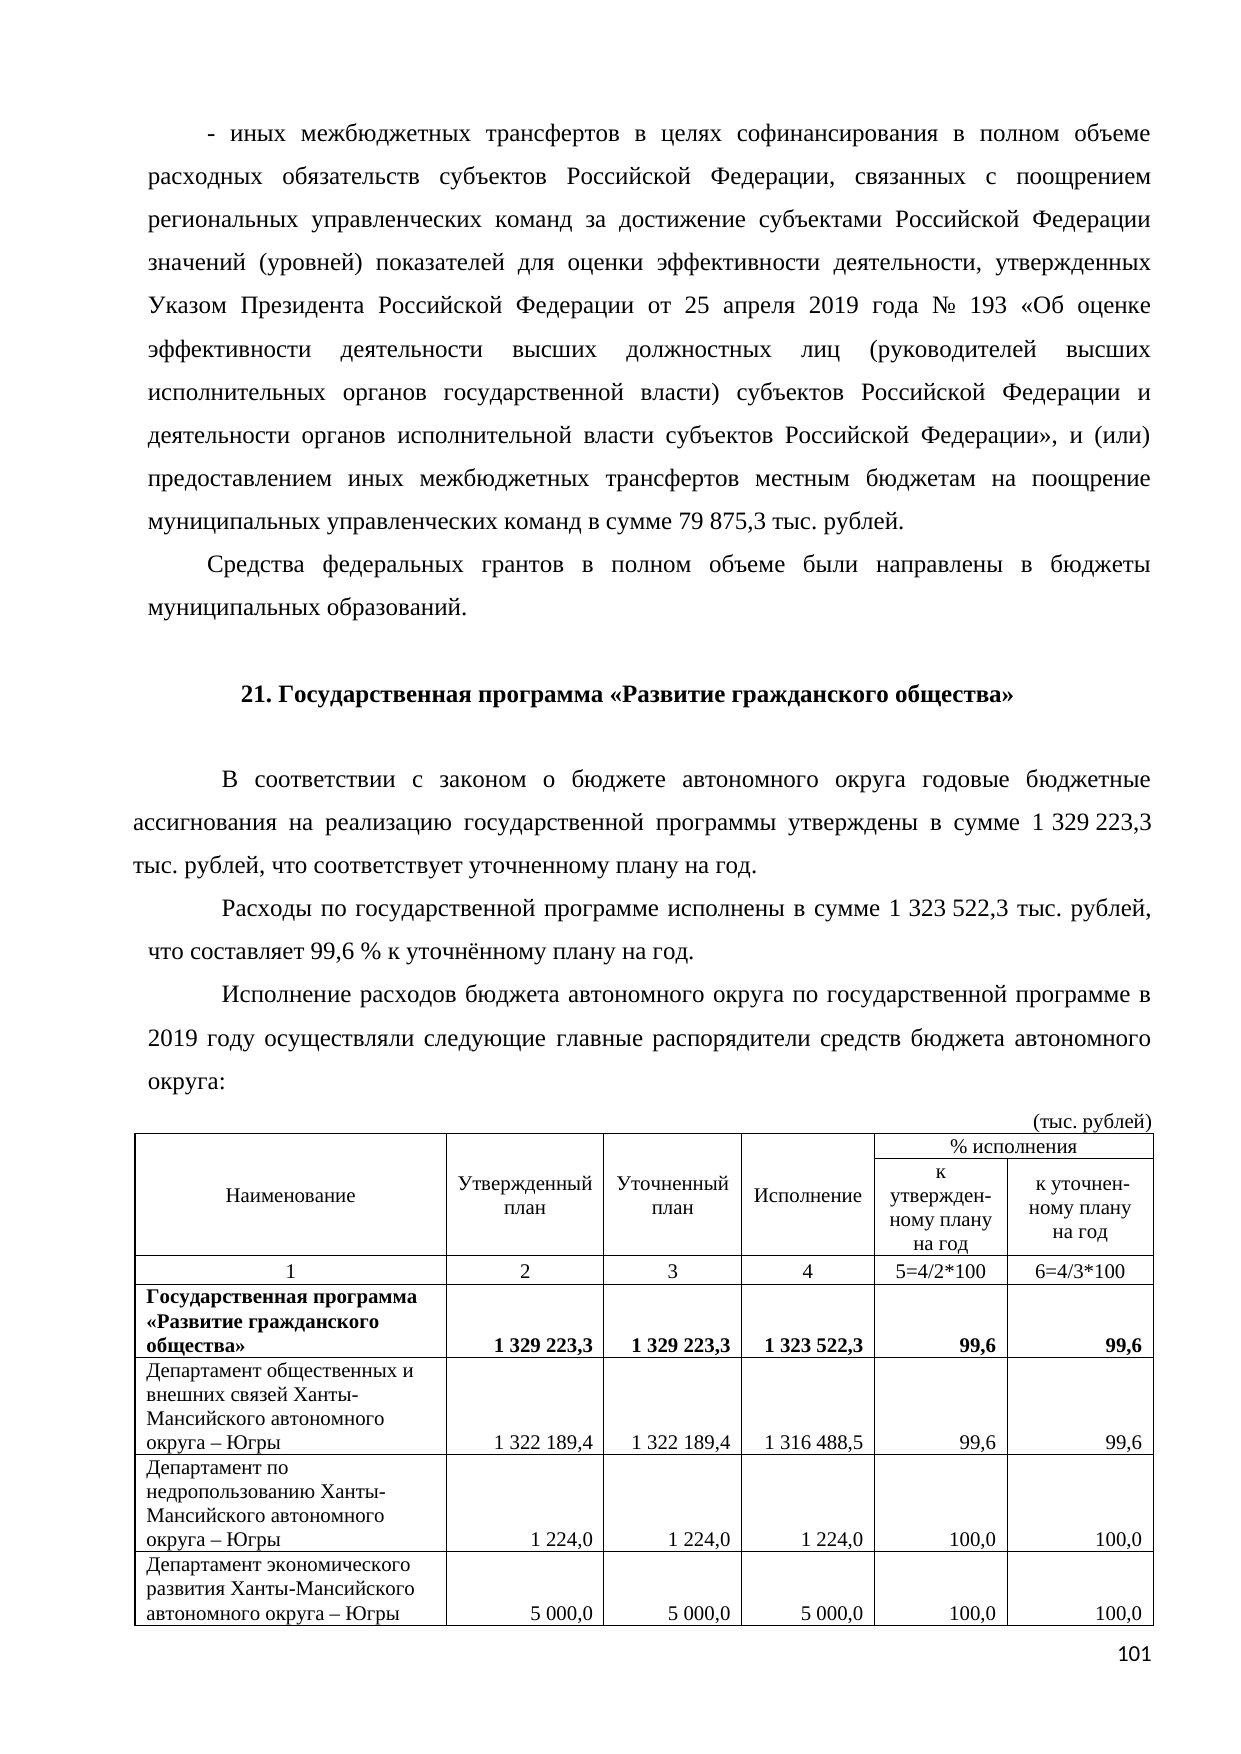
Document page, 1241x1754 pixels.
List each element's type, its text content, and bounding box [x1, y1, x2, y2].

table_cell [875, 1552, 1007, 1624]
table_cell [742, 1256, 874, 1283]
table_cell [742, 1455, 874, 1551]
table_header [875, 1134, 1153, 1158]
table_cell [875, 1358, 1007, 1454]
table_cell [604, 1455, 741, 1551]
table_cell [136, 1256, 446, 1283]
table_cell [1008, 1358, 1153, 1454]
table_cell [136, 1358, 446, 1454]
list Средства федеральных грантов в полном объеме были направлены в бюджеты муниципальных образований. [148, 549, 1152, 621]
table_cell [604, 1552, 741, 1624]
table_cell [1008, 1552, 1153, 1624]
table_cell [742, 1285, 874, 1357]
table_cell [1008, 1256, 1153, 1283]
text Расходы по государственной программе исполнены в сумме 1 323 522,3 тыс. рублей, что составляет 99,6 % к уточнённому плану на год. [148, 893, 1152, 965]
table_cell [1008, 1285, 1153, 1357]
text Исполнение расходов бюджета автономного округа по государственной программе в 2019 году осуществляли следующие главные распорядители средств бюджета автономного округа: [148, 979, 1152, 1094]
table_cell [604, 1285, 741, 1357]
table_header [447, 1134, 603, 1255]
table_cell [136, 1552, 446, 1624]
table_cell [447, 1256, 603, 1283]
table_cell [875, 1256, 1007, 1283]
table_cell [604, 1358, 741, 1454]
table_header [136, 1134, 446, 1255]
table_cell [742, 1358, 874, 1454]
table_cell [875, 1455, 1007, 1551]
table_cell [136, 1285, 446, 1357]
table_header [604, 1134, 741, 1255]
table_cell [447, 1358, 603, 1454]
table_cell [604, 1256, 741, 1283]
list - иных межбюджетных трансфертов в целях софинансирования в полном объеме расходных обязательств субъектов Российской Федерации, связанных с поощрением региональных управленческих команд за достижение субъектами Российской Федерации значений (уровней) показателей для оценки эффективности деятельности, утвержденных Указом Президента Российской Федерации от 25 апреля 2019 года № 193 «Об оценке эффективности деятельности высших должностных лиц (руководителей высших исполнительных органов государственной власти) субъектов Российской Федерации и деятельности органов исполнительной власти субъектов Российской Федерации», и (или) предоставлением иных межбюджетных трансфертов местным бюджетам на поощрение муниципальных управленческих команд в сумме 79 875,3 тыс. рублей. [148, 118, 1152, 535]
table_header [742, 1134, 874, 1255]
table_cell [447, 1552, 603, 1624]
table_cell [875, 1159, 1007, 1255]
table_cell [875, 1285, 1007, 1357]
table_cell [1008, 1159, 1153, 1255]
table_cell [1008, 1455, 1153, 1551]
text В соответствии с законом о бюджете автономного округа годовые бюджетные ассигнования на реализацию государственной программы утверждены в сумме 1 329 223,3 тыс. рублей, что соответствует уточненному плану на год. [133, 764, 1152, 879]
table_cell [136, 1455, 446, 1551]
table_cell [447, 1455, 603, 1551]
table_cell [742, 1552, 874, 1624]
list (тыс. рублей) [856, 1109, 1152, 1133]
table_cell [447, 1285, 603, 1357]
text 21. Государственная программа «Развитие гражданского общества» [148, 679, 1107, 707]
